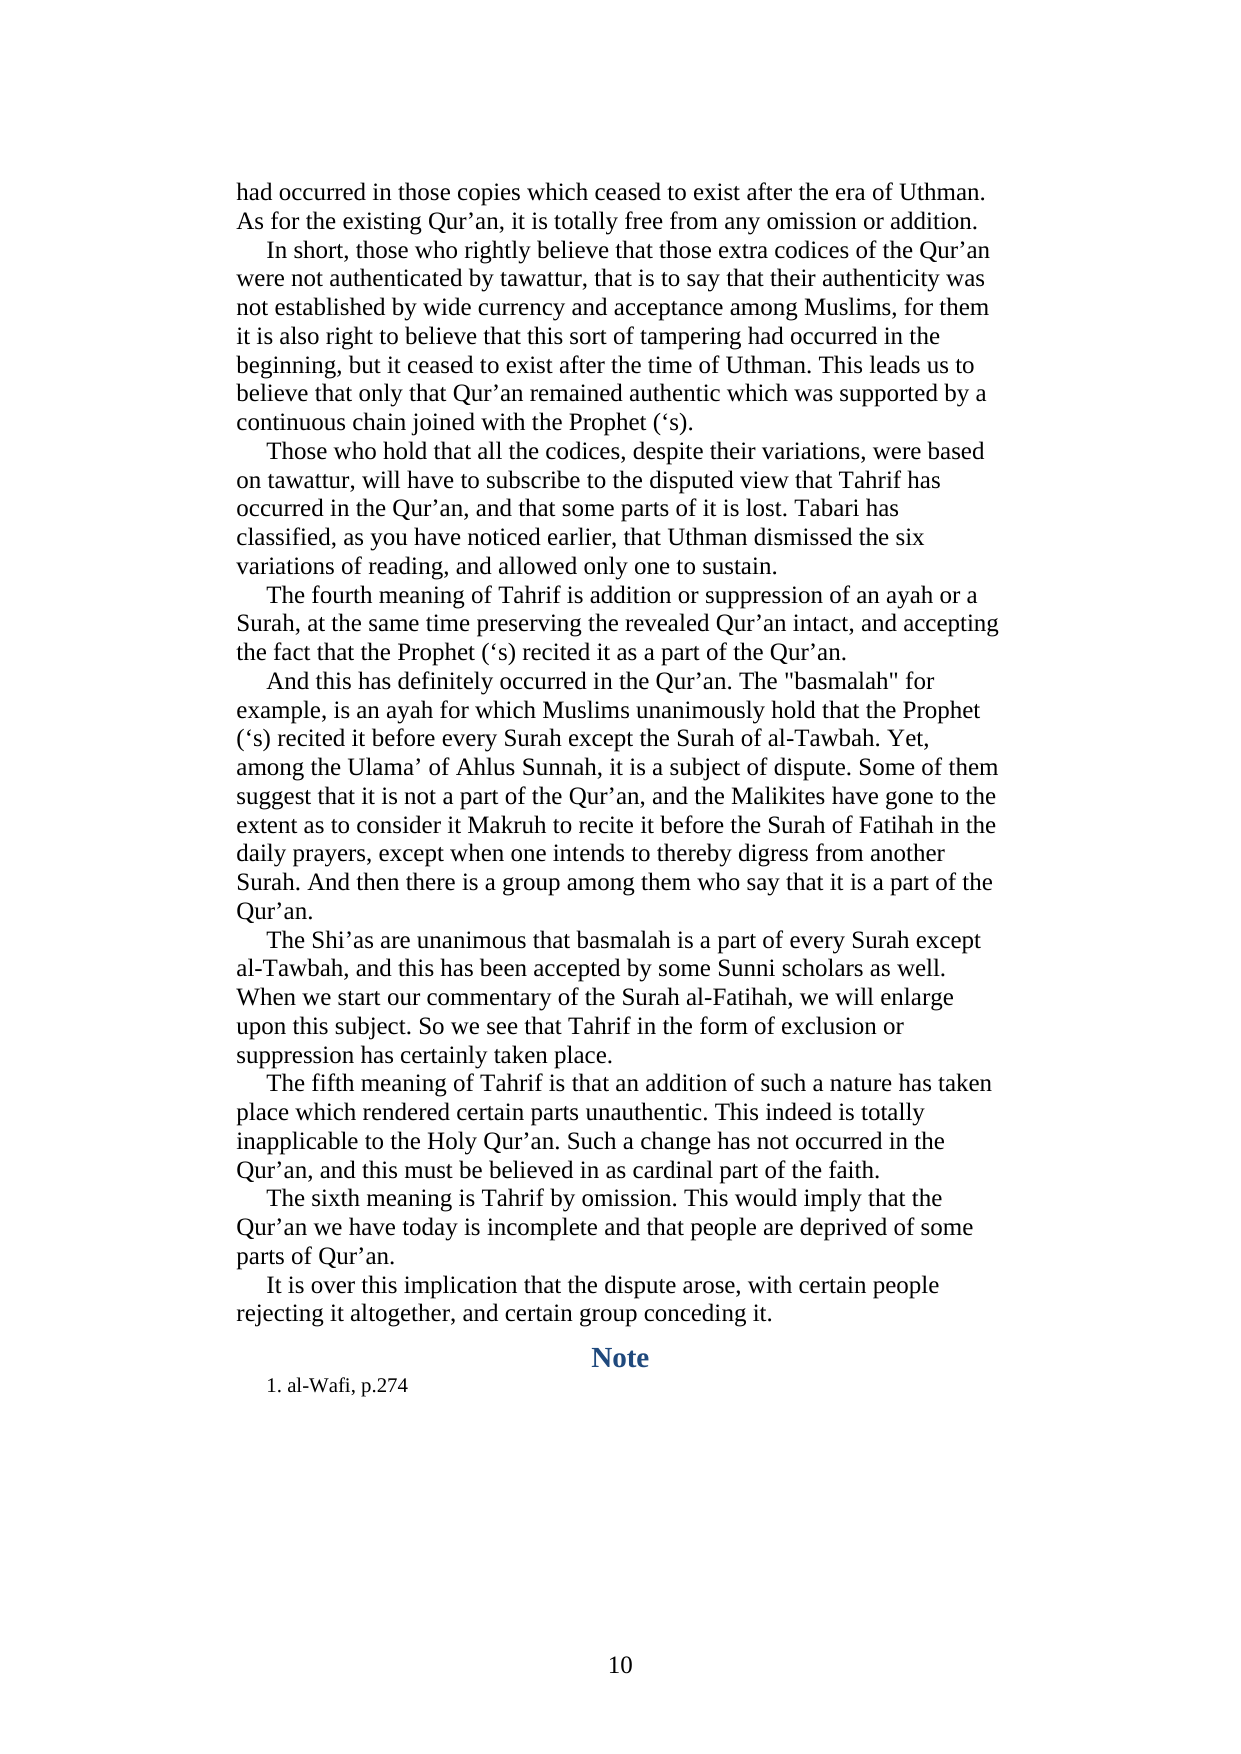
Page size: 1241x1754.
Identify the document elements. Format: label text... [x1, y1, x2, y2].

text 1. al-Wafi, p.274 [236, 1373, 1004, 1397]
subtitle Note [236, 1340, 1004, 1373]
text The fifth meaning of Tahrif is that an addition of such a nature has taken place which rendered certain parts un­authentic. This indeed is totally inapplicable to the Holy Qur’an. Such a change has not occurred in the Qur’an, and this must be believed in as cardinal part of the faith. [236, 1068, 1004, 1183]
text It is over this implication that the dispute arose, with certain people rejecting it altogether, and certain group conceding it. [236, 1270, 1004, 1327]
text Those who hold that all the codices, despite their variations, were based on tawattur, will have to subscribe to the disputed view that Tahrif has occurred in the Qur’an, and that some parts of it is lost. Tabari has classified, as you have noticed earlier, that Uthman dismissed the six variations of reading, and allo­wed only one to sustain. [236, 436, 1004, 580]
text And this has definitely occurred in the Qur’an. The "basmalah" for example, is an ayah for which Muslims unanimously hold that the Prophet (‘s) recited it before every Surah except the Surah of al-Tawbah. Yet, among the Ulama’ of Ahlus ­Sunnah, it is a subject of dispute. Some of them suggest that it is not a part of the Qur’an, and the Malikites have gone to the extent as to consider it Makruh to recite it before the Surah of Fatihah in the daily prayers, except when one intends to thereby digress from another Surah. And then there is a group among them who say that it is a part of the Qur’an. [236, 666, 1004, 925]
text The fourth meaning of Tahrif is addition or suppression of an ayah or a Surah, at the same time preserving the revealed Qur’an intact, and accepting the fact that the Prophet (‘s) recited it as a part of the Qur’an. [236, 580, 1004, 666]
text In short, those who rightly believe that those extra codices of the Qur’an were not authenticated by tawattur, that is to say that their authenticity was not established by wide currency and acceptance among Muslims, for them it is also right to believe that this sort of tampering had occurred in the beginning, but it ceased to exist after the time of Uthman. This leads us to believe that only that Qur’an remained authentic which was supported by a continuous chain joined with the Prophet (‘s). [236, 235, 1004, 436]
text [236, 177, 1004, 235]
text The sixth meaning is Tahrif by omission. This would imply that the Qur’an we have today is incomplete and that people are deprived of some parts of Qur’an. [236, 1183, 1004, 1270]
text The Shi’as are unanimous that basmalah is a part of every Surah except al-Tawbah, and this has been accepted by some Sunni scholars as well. When we start our commentary of the Surah al-Fatihah, we will enlarge upon this subject. So we see that Tahrif in the form of exclusion or suppression has certainly taken place. [236, 925, 1004, 1068]
